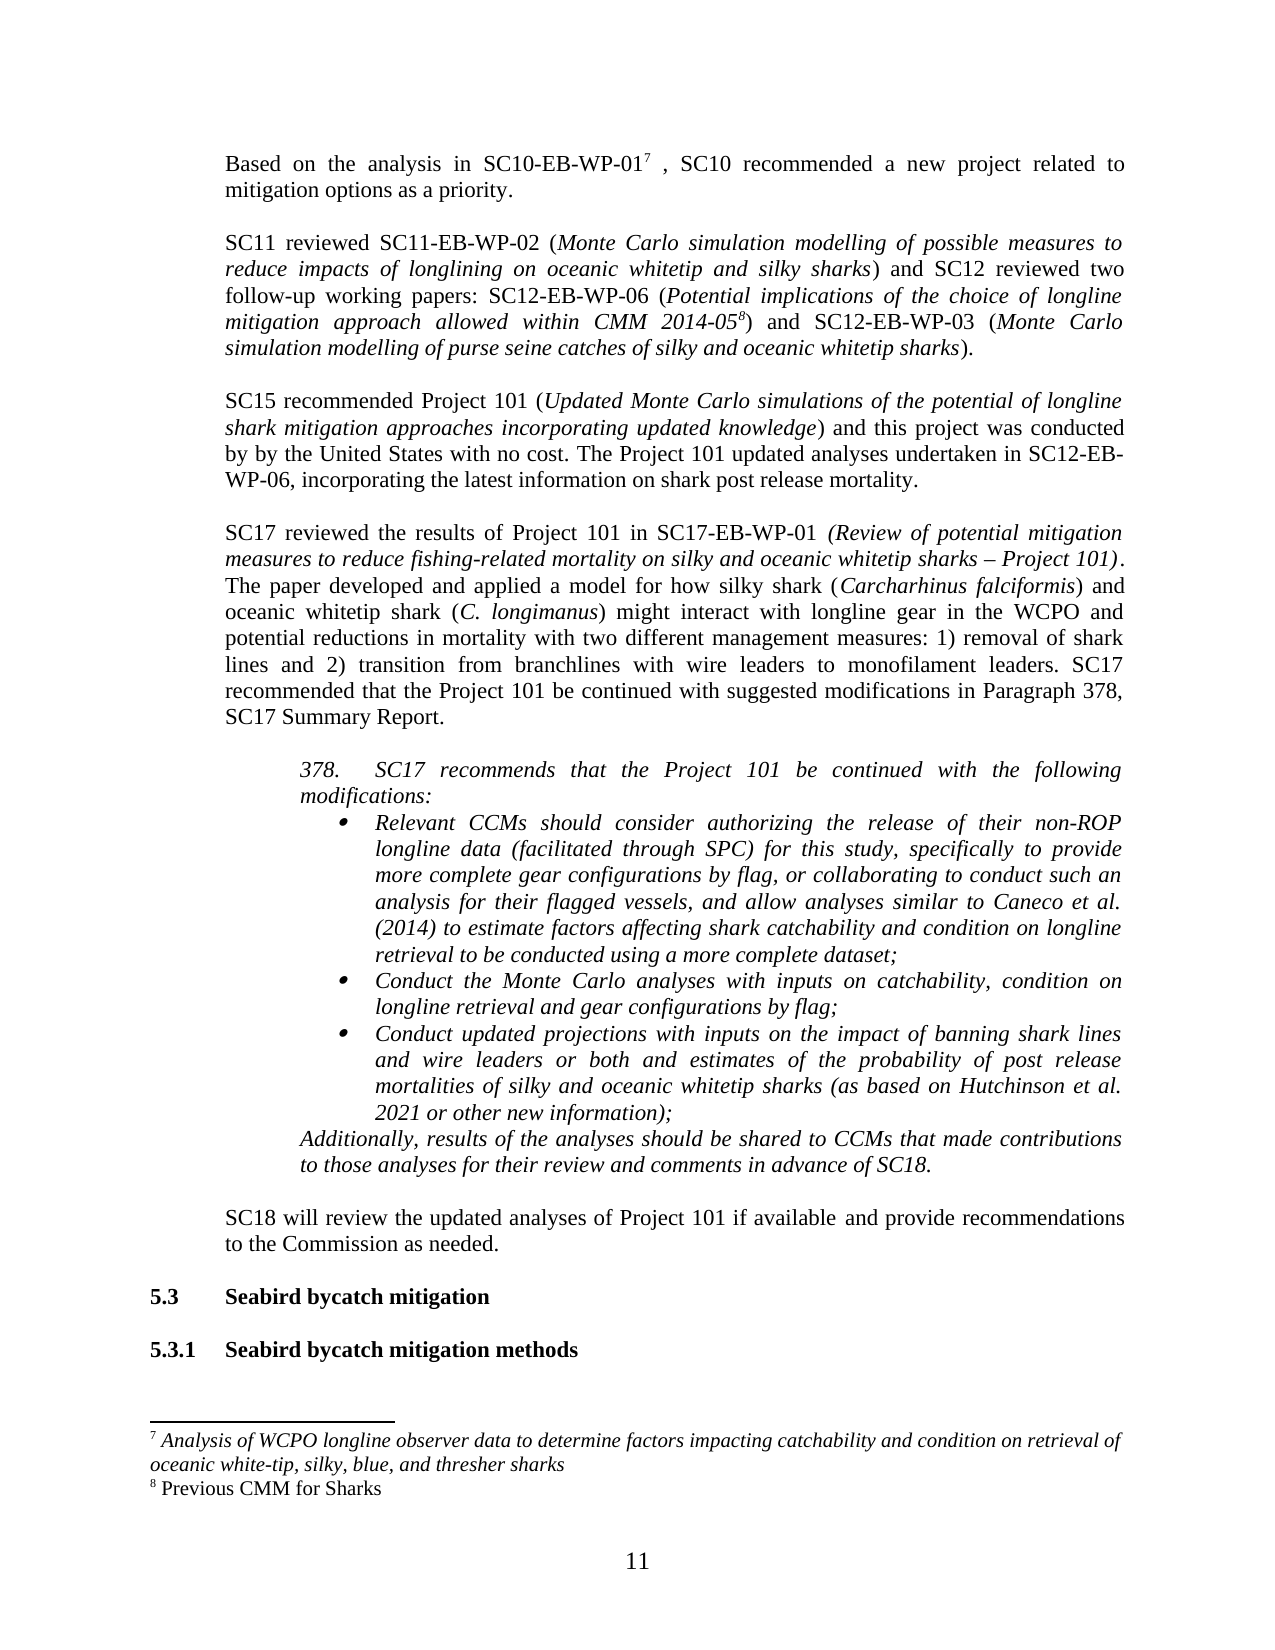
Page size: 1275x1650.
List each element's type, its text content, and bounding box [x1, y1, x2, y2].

list SC15 recommended Project 101 (Updated Monte Carlo simulations of the potential of longline shark mitigation approaches incorporating updated knowledge) and this project was conducted by by the United States with no cost. The Project 101 updated analyses undertaken in SC12-EB-WP-06, incorporating the latest information on shark post release mortality. [225, 387, 1125, 493]
list Additionally, results of the analyses should be shared to CCMs that made contributions to those analyses for their review and comments in advance of SC18. [300, 1125, 1125, 1178]
list Seabird bycatch mitigation methods [150, 1336, 1125, 1362]
list Conduct updated projections with inputs on the impact of banning shark lines and wire leaders or both and estimates of the probability of post release mortalities of silky and oceanic whitetip sharks (as based on Hutchinson et al. 2021 or other new information); [337, 1020, 1125, 1125]
list Based on the analysis in SC10-EB-WP-01 , SC10 recommended a new project related to mitigation options as a priority. [225, 150, 1125, 203]
list Conduct the Monte Carlo analyses with inputs on catchability, condition on longline retrieval and gear configurations by flag; [337, 967, 1125, 1020]
list SC18 will review the updated analyses of Project 101 if available and provide recommendations to the Commission as needed. [225, 1204, 1125, 1257]
list Seabird bycatch mitigation [150, 1283, 1125, 1309]
list SC17 reviewed the results of Project 101 in SC17-EB-WP-01 (Review of potential mitigation measures to reduce fishing-related mortality on silky and oceanic whitetip sharks – Project 101). The paper developed and applied a model for how silky shark (Carcharhinus falciformis) and oceanic whitetip shark (C. longimanus) might interact with longline gear in the WCPO and potential reductions in mortality with two different management measures: 1) removal of shark lines and 2) transition from branchlines with wire leaders to monofilament leaders. SC17 recommended that the Project 101 be continued with suggested modifications in Paragraph 378, SC17 Summary Report. [225, 519, 1125, 730]
list SC11 reviewed SC11-EB-WP-02 (Monte Carlo simulation modelling of possible measures to reduce impacts of longlining on oceanic whitetip and silky sharks) and SC12 reviewed two follow-up working papers: SC12-EB-WP-06 (Potential implications of the choice of longline mitigation approach allowed within CMM 2014-05) and SC12-EB-WP-03 (Monte Carlo simulation modelling of purse seine catches of silky and oceanic whitetip sharks). [225, 229, 1125, 361]
list Relevant CCMs should consider authorizing the release of their non-ROP longline data (facilitated through SPC) for this study, specifically to provide more complete gear configurations by flag, or collaborating to conduct such an analysis for their flagged vessels, and allow analyses similar to Caneco et al. (2014) to estimate factors affecting shark catchability and condition on longline retrieval to be conducted using a more complete dataset; [337, 809, 1125, 967]
list 378. SC17 recommends that the Project 101 be continued with the following modifications: [300, 756, 1125, 809]
